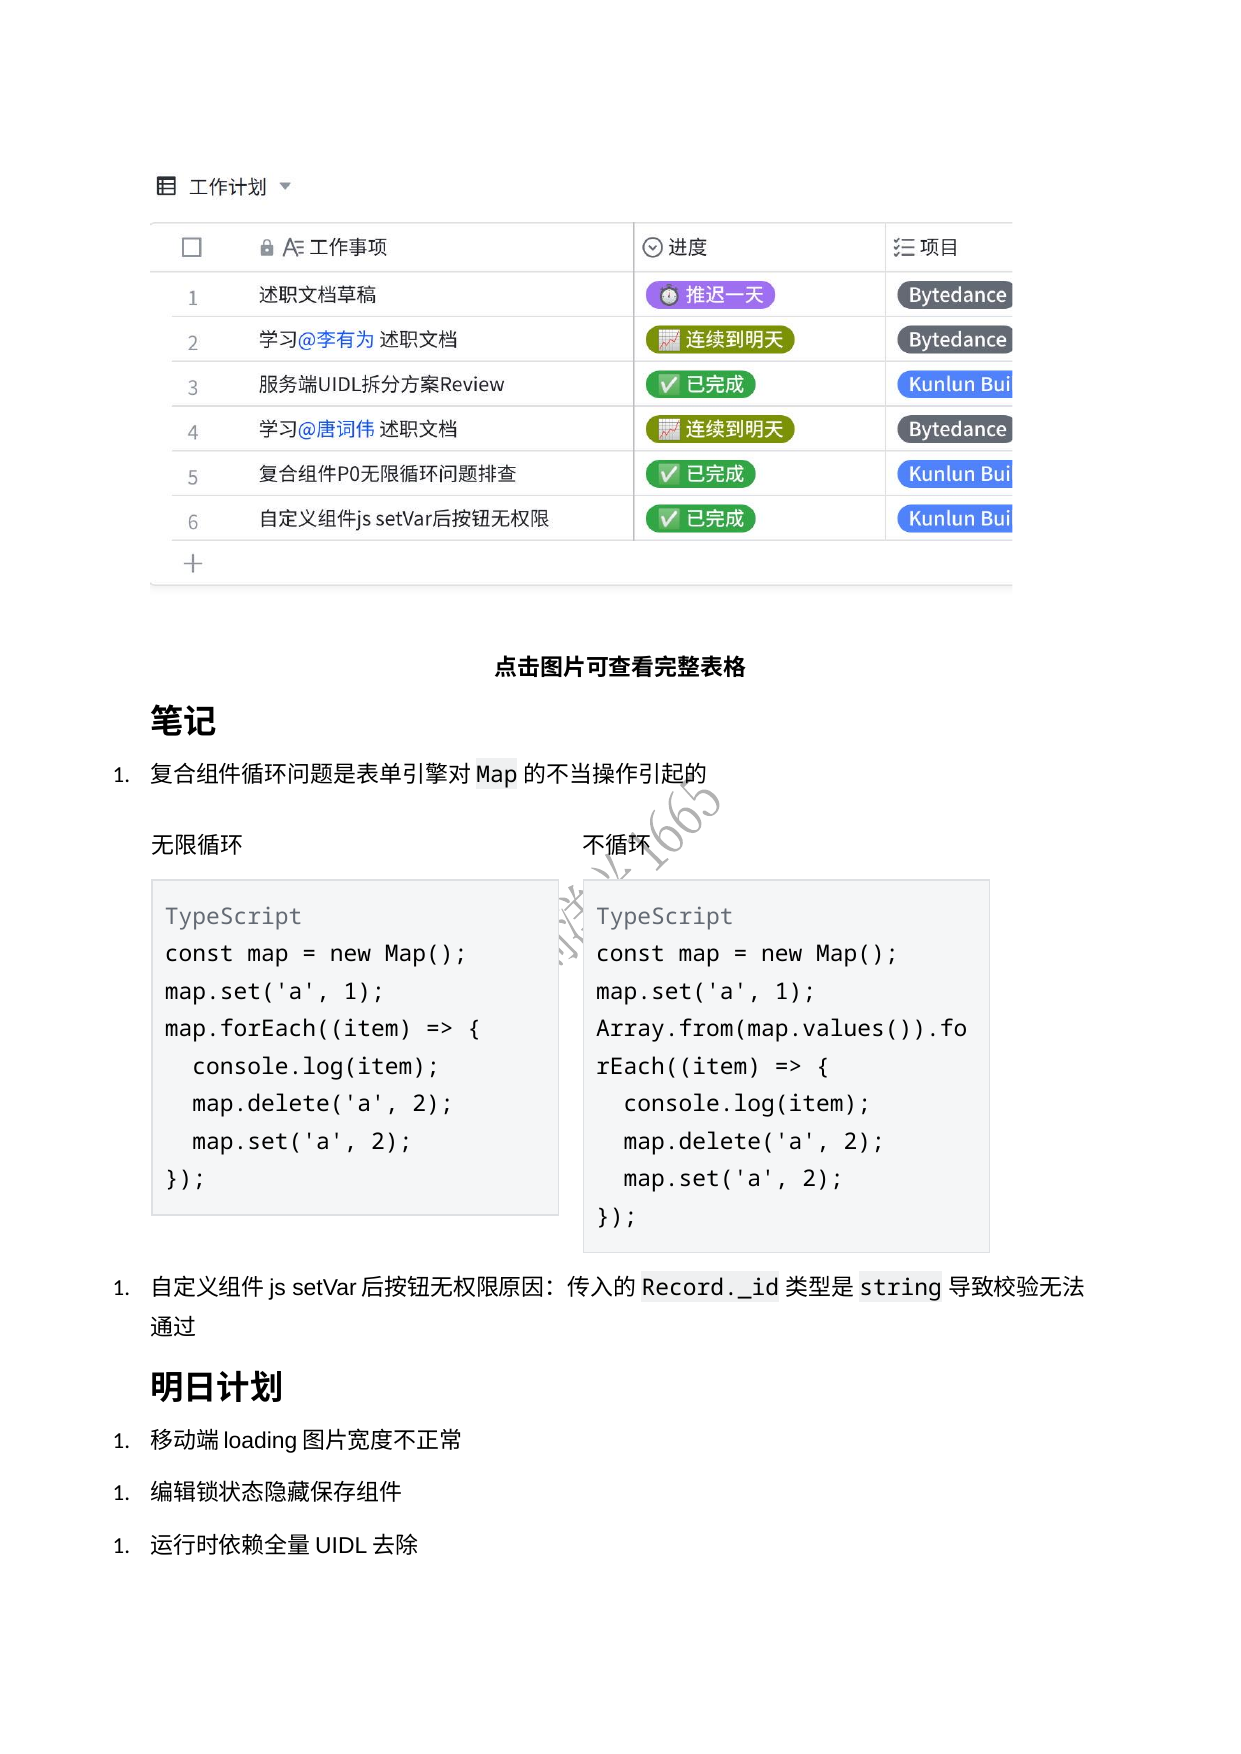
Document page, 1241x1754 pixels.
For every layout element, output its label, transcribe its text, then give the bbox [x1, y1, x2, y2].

text 点击图片可查看完整表格 [150, 649, 1090, 682]
list 移动端loading图片宽度不正常 [112, 1422, 1090, 1455]
picture [150, 150, 1013, 619]
table_header 无限循环 [139, 808, 570, 1256]
list 运行时依赖全量UIDL去除 [112, 1526, 1090, 1560]
list 自定义组件js setVar后按钮无权限原因：传入的 Record._id 类型是 string 导致校验无法通过 [112, 1269, 1090, 1342]
list 复合组件循环问题是表单引擎对 Map 的不当操作引起的 [112, 756, 1090, 789]
list 编辑锁状态隐藏保存组件 [112, 1474, 1090, 1507]
table_header 不循环 [570, 808, 1001, 1256]
